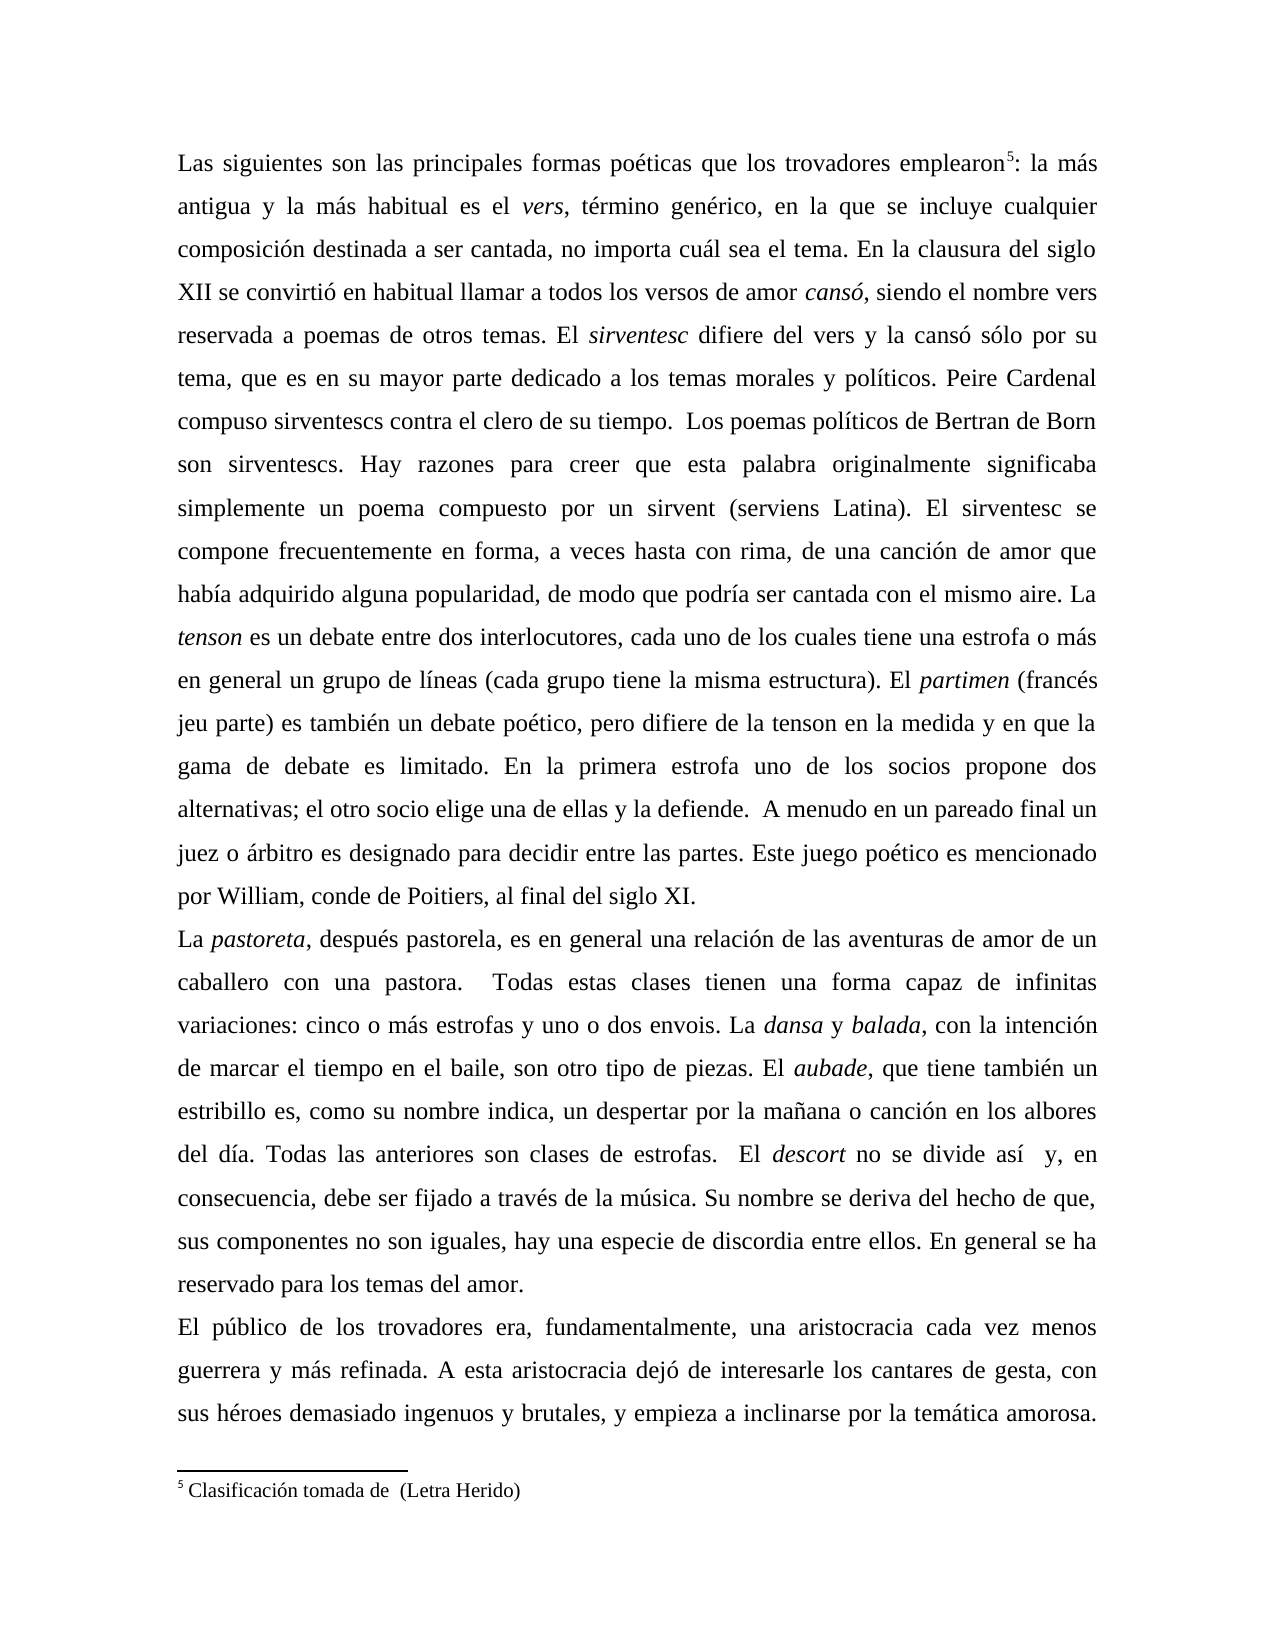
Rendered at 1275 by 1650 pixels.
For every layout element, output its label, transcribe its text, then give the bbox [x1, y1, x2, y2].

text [177, 1312, 1098, 1427]
text La pastoreta, después pastorela, es en general una relación de las aventuras de amor de un caballero con una pastora. Todas estas clases tienen una forma capaz de infinitas variaciones: cinco o más estrofas y uno o dos envois. La dansa y balada, con la intención de marcar el tiempo en el baile, son otro tipo de piezas. El aubade, que tiene también un estribillo es, como su nombre indica, un despertar por la mañana o canción en los albores del día. Todas las anteriores son clases de estrofas. El descort no se divide así y, en consecuencia, debe ser fijado a través de la música. Su nombre se deriva del hecho de que, sus componentes no son iguales, hay una especie de discordia entre ellos. En general se ha reservado para los temas del amor. [177, 924, 1098, 1298]
text Las siguientes son las principales formas poéticas que los trovadores emplearon: la más antigua y la más habitual es el vers, término genérico, en la que se incluye cualquier composición destinada a ser cantada, no importa cuál sea el tema. En la clausura del siglo XII se convirtió en habitual llamar a todos los versos de amor cansó, siendo el nombre vers reservada a poemas de otros temas. El sirventesc difiere del vers y la cansó sólo por su tema, que es en su mayor parte dedicado a los temas morales y políticos. Peire Cardenal compuso sirventescs contra el clero de su tiempo. Los poemas políticos de Bertran de Born son sirventescs. Hay razones para creer que esta palabra originalmente significaba simplemente un poema compuesto por un sirvent (serviens Latina). El sirventesc se compone frecuentemente en forma, a veces hasta con rima, de una canción de amor que había adquirido alguna popularidad, de modo que podría ser cantada con el mismo aire. La tenson es un debate entre dos interlocutores, cada uno de los cuales tiene una estrofa o más en general un grupo de líneas (cada grupo tiene la misma estructura). El partimen (francés jeu parte) es también un debate poético, pero difiere de la tenson en la medida y en que la gama de debate es limitado. En la primera estrofa uno de los socios propone dos alternativas; el otro socio elige una de ellas y la defiende. A menudo en un pareado final un juez o árbitro es designado para decidir entre las partes. Este juego poético es mencionado por William, conde de Poitiers, al final del siglo XI. [177, 148, 1098, 909]
